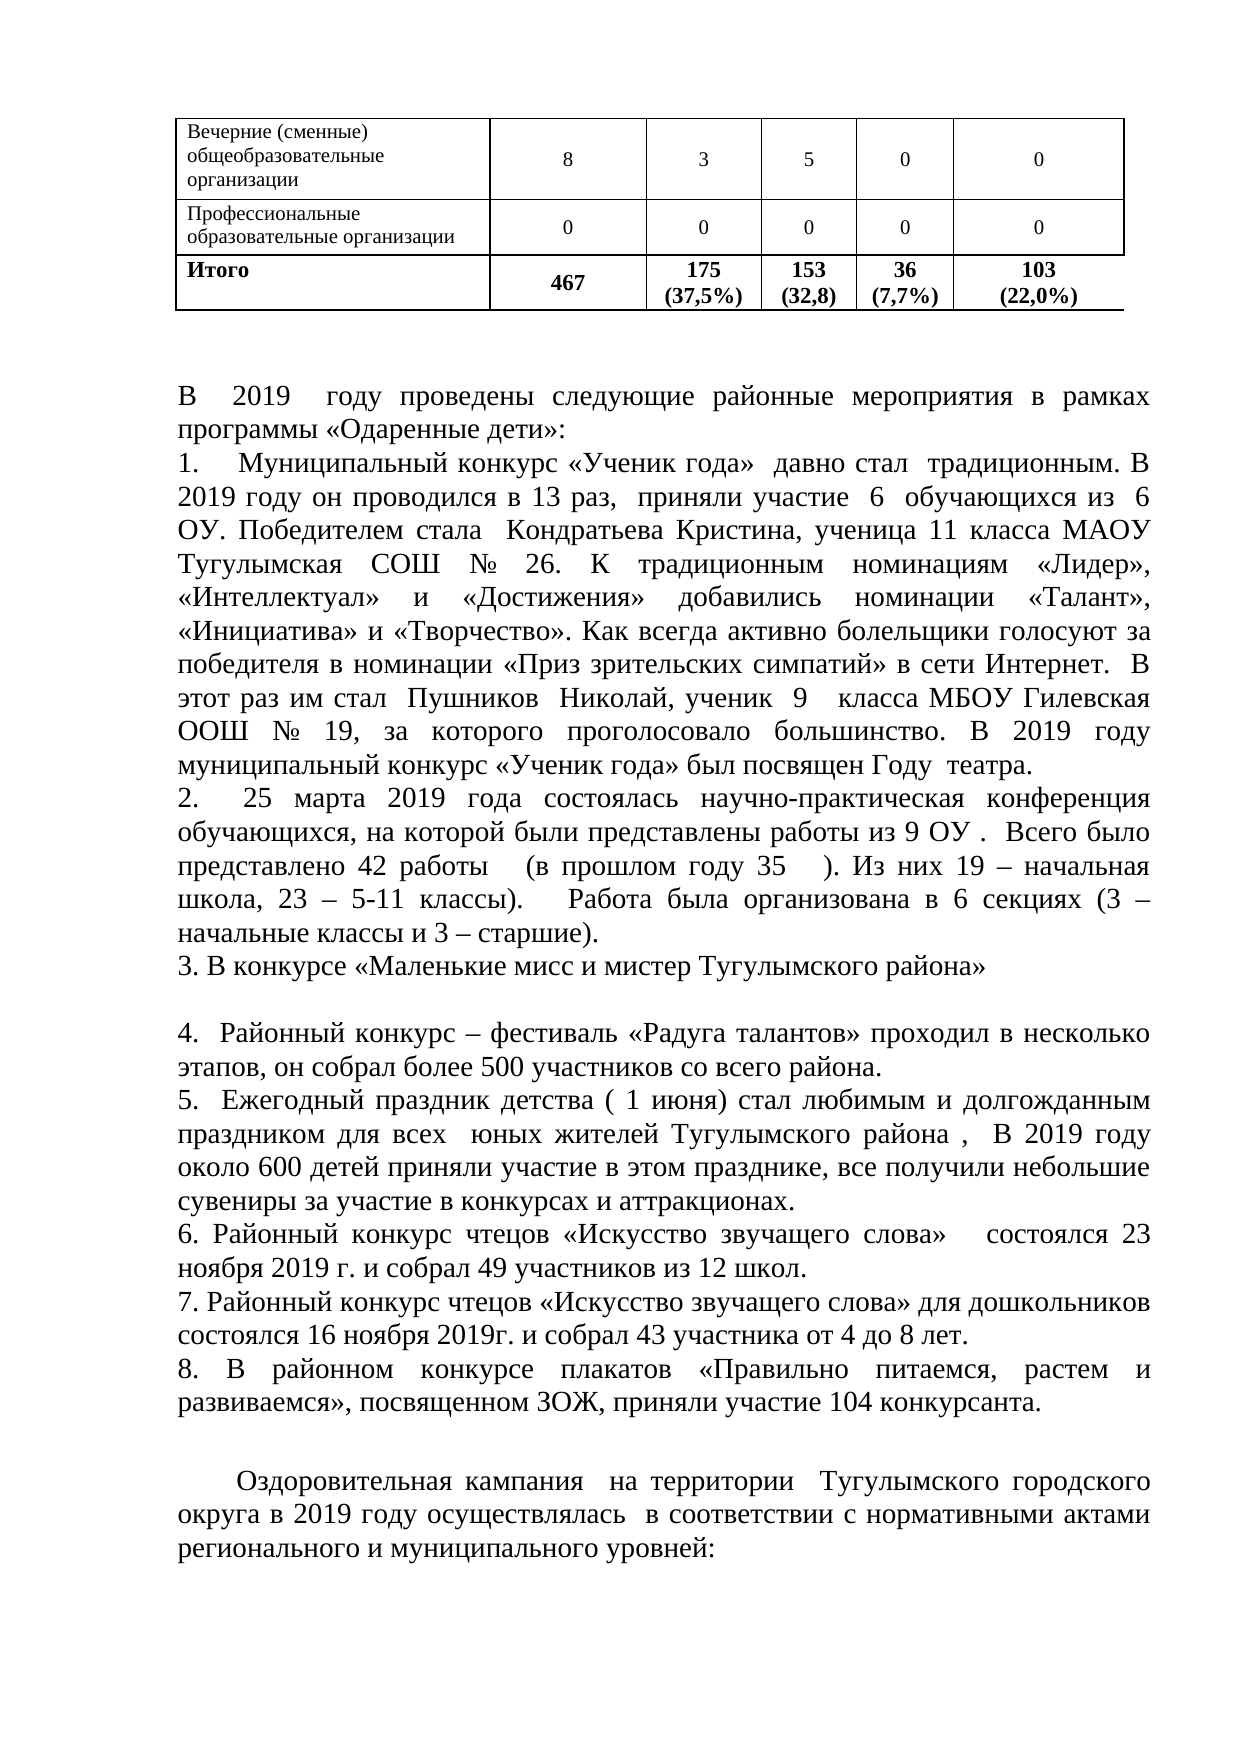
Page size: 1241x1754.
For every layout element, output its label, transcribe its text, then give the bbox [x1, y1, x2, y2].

table_cell 0 [491, 200, 646, 254]
table_cell 0 [762, 200, 856, 254]
table_cell 36 (7,7%) [857, 256, 953, 309]
text В 2019 году проведены следующие районные мероприятия в рамках программы «Одаренные дети»: [177, 378, 1152, 445]
table_cell 0 [954, 119, 1123, 199]
text 7. Районный конкурс чтецов «Искусство звучащего слова» для дошкольников состоялся 16 ноября 2019г. и собрал 43 участника от 4 до 8 лет. [177, 1284, 1152, 1351]
table_cell Профессиональные образовательные организации [177, 200, 489, 254]
table_cell 0 [647, 200, 761, 254]
text 4. Районный конкурс – фестиваль «Радуга талантов» проходил в несколько этапов, он собрал более 500 участников со всего района. [177, 1015, 1152, 1082]
table_cell Итого [177, 256, 489, 309]
table_cell Вечерние (сменные) общеобразовательные организации [177, 119, 489, 199]
text Оздоровительная кампания на территории Тугулымского городского округа в 2019 году осуществлялась в соответствии с нормативными актами регионального и муниципального уровней: [177, 1463, 1152, 1563]
text 6. Районный конкурс чтецов «Искусство звучащего слова» состоялся 23 ноября 2019 г. и собрал 49 участников из 12 школ. [177, 1217, 1152, 1284]
table_cell 0 [954, 200, 1123, 254]
table_cell 153 (32,8) [762, 256, 856, 309]
text 3. В конкурсе «Маленькие мисс и мистер Тугулымского района» [177, 948, 1152, 982]
table_cell 467 [491, 256, 646, 309]
table_cell 175 (37,5%) [647, 256, 761, 309]
table_cell 8 [491, 119, 646, 199]
table_cell 103 (22,0%) [954, 256, 1123, 309]
table_cell 0 [857, 200, 953, 254]
text 1. Муниципальный конкурс «Ученик года» давно стал традиционным. В 2019 году он проводился в 13 раз, приняли участие 6 обучающихся из 6 ОУ. Победителем стала Кондратьева Кристина, ученица 11 класса МАОУ Тугулымская СОШ № 26. К традиционным номинациям «Лидер», «Интеллектуал» и «Достижения» добавились номинации «Талант», «Инициатива» и «Творчество». Как всегда активно болельщики голосуют за победителя в номинации «Приз зрительских симпатий» в сети Интернет. В этот раз им стал Пушников Николай, ученик 9 класса МБОУ Гилевская ООШ № 19, за которого проголосовало большинство. В 2019 году муниципальный конкурс «Ученик года» был посвящен Году театра. [177, 445, 1152, 781]
table_cell 3 [647, 119, 761, 199]
text 8. В районном конкурсе плакатов «Правильно питаемся, растем и развиваемся», посвященном ЗОЖ, приняли участие 104 конкурсанта. [177, 1351, 1152, 1418]
text 5. Ежегодный праздник детства ( 1 июня) стал любимым и долгожданным праздником для всех юных жителей Тугулымского района , В 2019 году около 600 детей приняли участие в этом празднике, все получили небольшие сувениры за участие в конкурсах и аттракционах. [177, 1082, 1152, 1217]
text 2. 25 марта 2019 года состоялась научно-практическая конференция обучающихся, на которой были представлены работы из 9 ОУ . Всего было представлено 42 работы (в прошлом году 35 ). Из них 19 – начальная школа, 23 – 5-11 классы). Работа была организована в 6 секциях (3 – начальные классы и 3 – старшие). [177, 781, 1152, 948]
table_cell 5 [762, 119, 856, 199]
table_cell 0 [857, 119, 953, 199]
